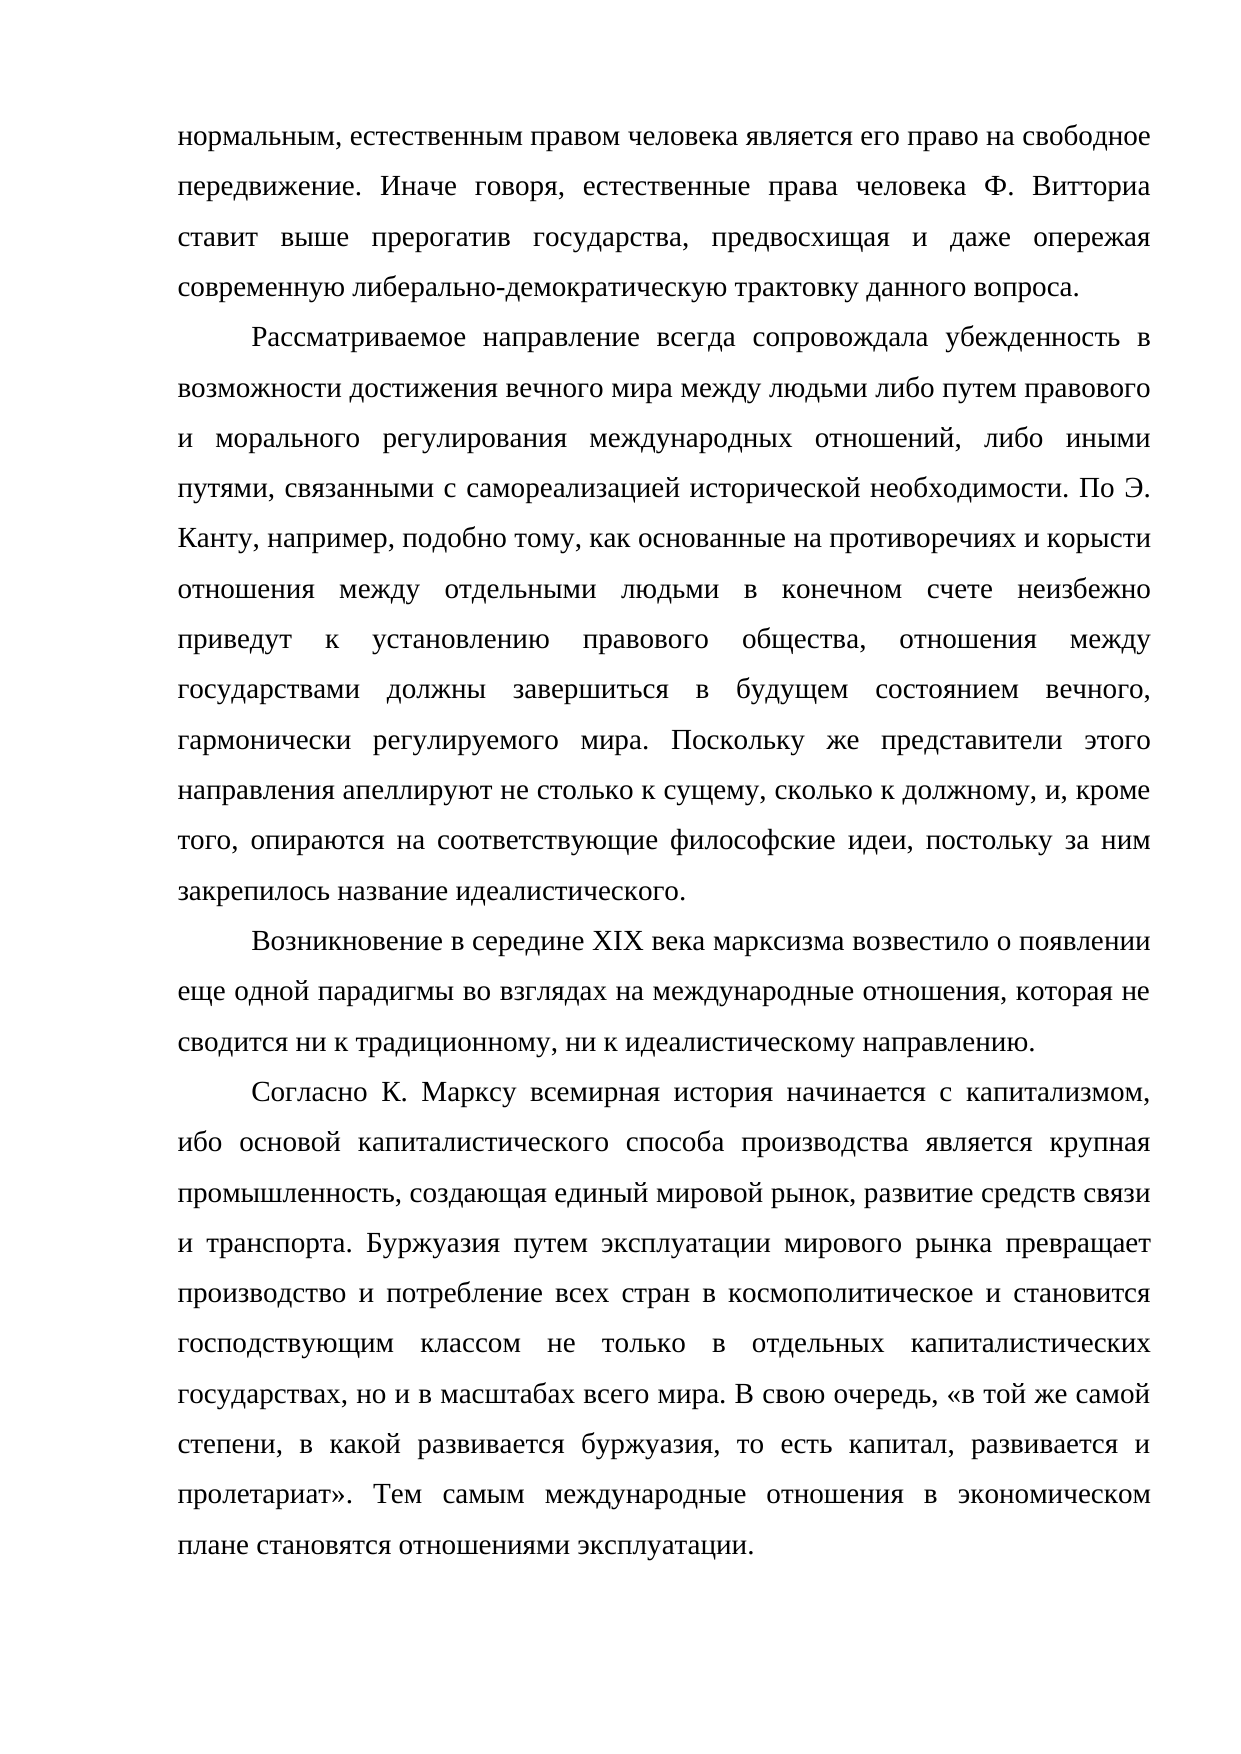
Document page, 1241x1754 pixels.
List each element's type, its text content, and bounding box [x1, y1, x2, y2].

text Согласно К. Марксу всемирная история начинается с капитализмом, ибо основой капиталистического способа производства является крупная промышленность, создающая единый мировой рынок, развитие средств связи и транспорта. Буржуазия путем эксплуатации мирового рынка превращает производство и потребление всех стран в космополитическое и становится господствующим классом не только в отдельных капиталистических государствах, но и в масштабах всего мира. В свою очередь, «в той же самой степени, в какой развивается буржуазия, то есть капитал, развивается и пролетариат». Тем самым международные отношения в экономическом плане становятся отношениями эксплуатации. [177, 1074, 1152, 1560]
text Рассматриваемое направление всегда сопровождала убежденность в возможности достижения вечного мира между людьми либо путем правового и морального регулирования международных отношений, либо иными путями, связанными с самореализацией исторической необходимости. По Э. Канту, например, подобно тому, как основанные на противоречиях и корысти отношения между отдельными людьми в конечном счете неизбежно приведут к установлению правового общества, отношения между государствами должны завершиться в будущем состоянием вечного, гармонически регулируемого мира. Поскольку же представители этого направления апеллируют не столько к сущему, сколько к должному, и, кроме того, опираются на соответствующие философские идеи, постольку за ним закрепилось название идеалистического. [177, 319, 1152, 906]
text Возникновение в середине XIX века марксизма возвестило о появлении еще одной парадигмы во взглядах на международные отношения, которая не сводится ни к традиционному, ни к идеалистическому направлению. [177, 923, 1152, 1057]
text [177, 118, 1152, 303]
